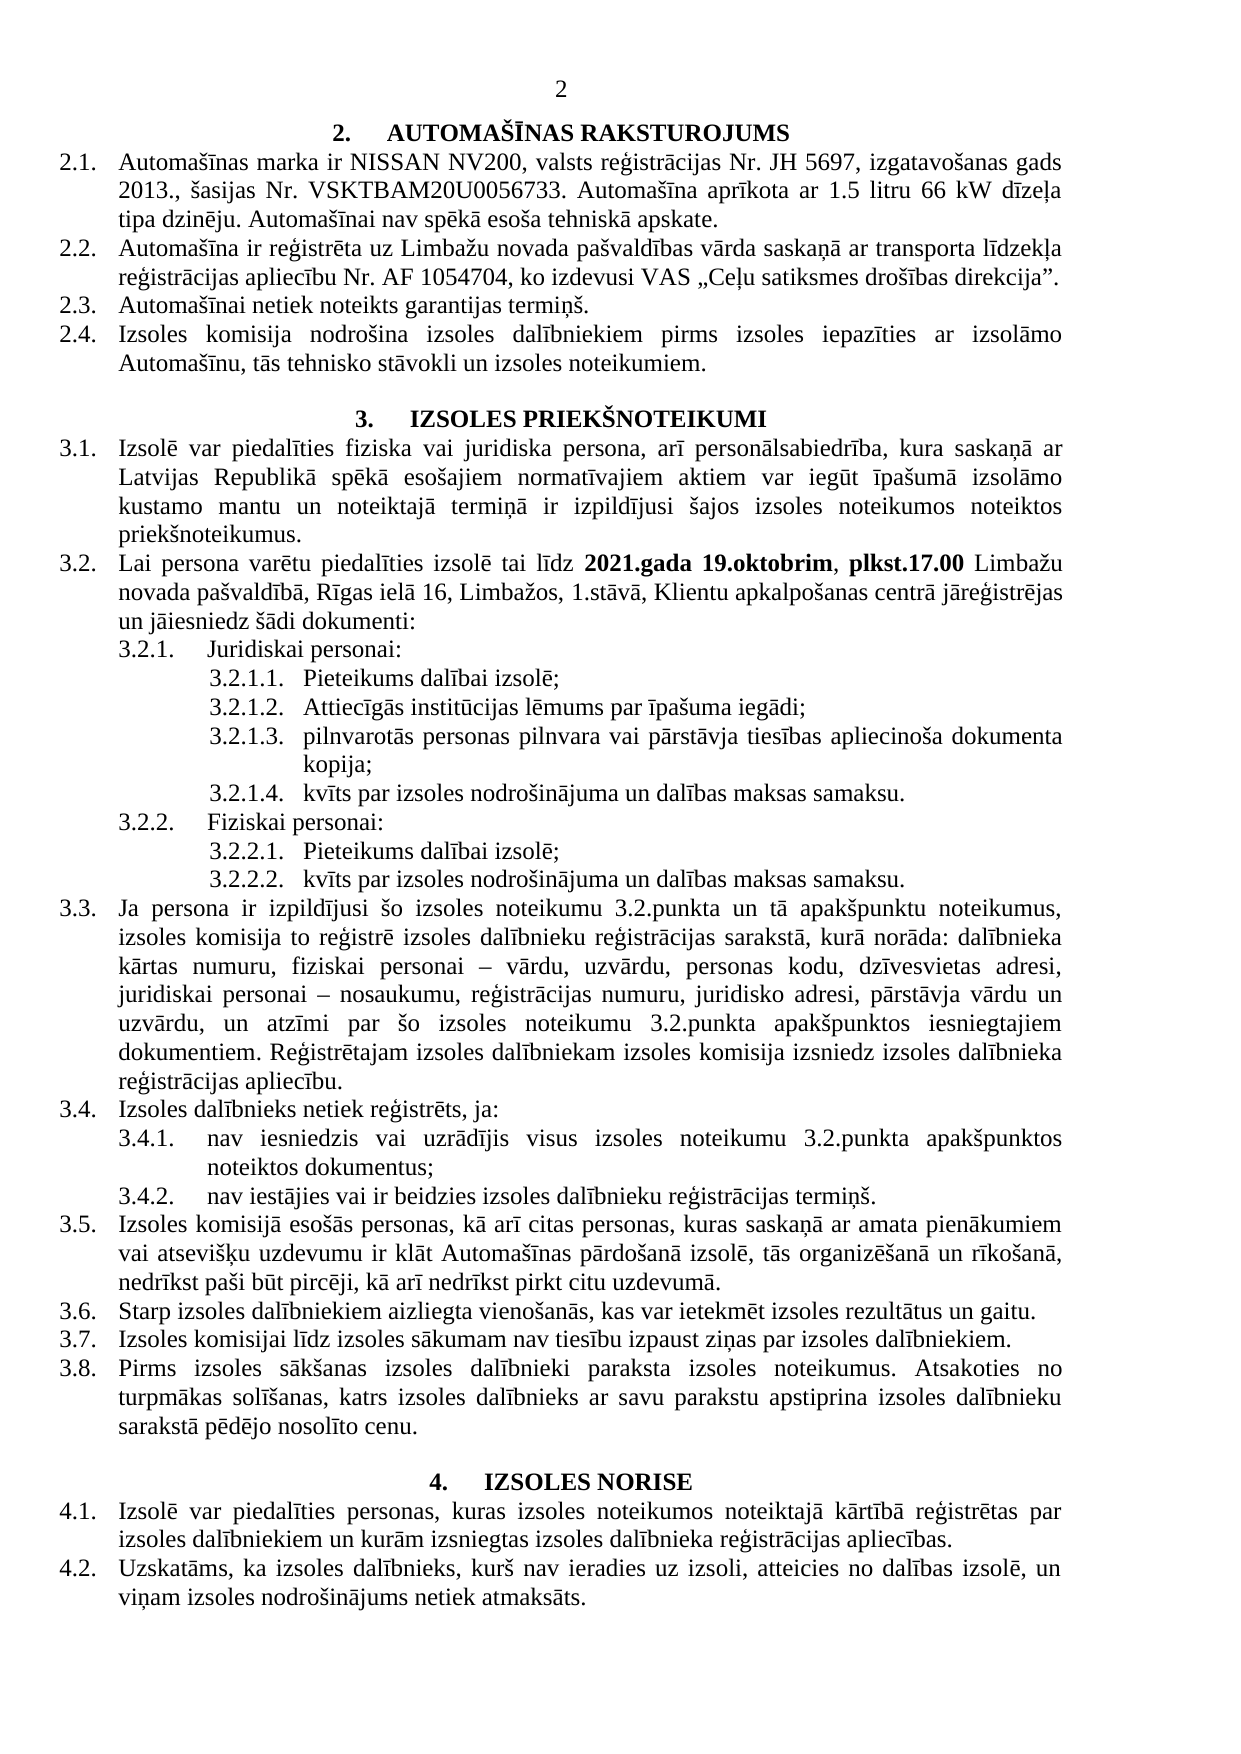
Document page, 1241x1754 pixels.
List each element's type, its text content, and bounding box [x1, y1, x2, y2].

list Juridiskai personai: [118, 634, 1063, 663]
list Pieteikums dalībai izsolē; [209, 663, 1063, 692]
list Izsoles NORISE [59, 1467, 1063, 1496]
list Izsoles komisijai līdz izsoles sākumam nav tiesību izpaust ziņas par izsoles dalībniekiem. [59, 1324, 1063, 1353]
list pilnvarotās personas pilnvara vai pārstāvja tiesības apliecinoša dokumenta kopija; [209, 721, 1063, 778]
list nav iestājies vai ir beidzies izsoles dalībnieku reģistrācijas termiņš. [118, 1181, 1063, 1209]
list Uzskatāms, ka izsoles dalībnieks, kurš nav ieradies uz izsoli, atteicies no dalības izsolē, un viņam izsoles nodrošinājums netiek atmaksāts. [59, 1553, 1063, 1611]
list IZSOLES PRIEKŠNOTEIKUMI [59, 404, 1063, 433]
list Attiecīgās institūcijas lēmums par īpašuma iegādi; [209, 692, 1063, 721]
list kvīts par izsoles nodrošinājuma un dalības maksas samaksu. [209, 778, 1063, 807]
list Lai persona varētu piedalīties izsolē tai līdz 2021.gada 19.oktobrim, plkst.17.00 Limbažu novada pašvaldībā, Rīgas ielā 16, Limbažos, 1.stāvā, Klientu apkalpošanas centrā jāreģistrējas un jāiesniedz šādi dokumenti: [59, 548, 1063, 634]
list Izsoles dalībnieks netiek reģistrēts, ja: [59, 1094, 1063, 1123]
list Starp izsoles dalībniekiem aizliegta vienošanās, kas var ietekmēt izsoles rezultātus un gaitu. [59, 1296, 1063, 1324]
list Pirms izsoles sākšanas izsoles dalībnieki paraksta izsoles noteikumus. Atsakoties no turpmākas solīšanas, katrs izsoles dalībnieks ar savu parakstu apstiprina izsoles dalībnieku sarakstā pēdējo nosolīto cenu. [59, 1353, 1063, 1439]
list nav iesniedzis vai uzrādījis visus izsoles noteikumu 3.2.punkta apakšpunktos noteiktos dokumentus; [118, 1123, 1063, 1181]
list Automašīnai netiek noteikts garantijas termiņš. [59, 291, 1063, 319]
list Izsoles komisijā esošās personas, kā arī citas personas, kuras saskaņā ar amata pienākumiem vai atsevišķu uzdevumu ir klāt Automašīnas pārdošanā izsolē, tās organizēšanā un rīkošanā, nedrīkst paši būt pircēji, kā arī nedrīkst pirkt citu uzdevumā. [59, 1209, 1063, 1296]
list Ja persona ir izpildījusi šo izsoles noteikumu 3.2.punkta un tā apakšpunktu noteikumus, izsoles komisija to reģistrē izsoles dalībnieku reģistrācijas sarakstā, kurā norāda: dalībnieka kārtas numuru, fiziskai personai – vārdu, uzvārdu, personas kodu, dzīvesvietas adresi, juridiskai personai – nosaukumu, reģistrācijas numuru, juridisko adresi, pārstāvja vārdu un uzvārdu, un atzīmi par šo izsoles noteikumu 3.2.punkta apakšpunktos iesniegtajiem dokumentiem. Reģistrētajam izsoles dalībniekam izsoles komisija izsniedz izsoles dalībnieka reģistrācijas apliecību. [59, 893, 1063, 1094]
list Izsoles komisija nodrošina izsoles dalībniekiem pirms izsoles iepazīties ar izsolāmo Automašīnu, tās tehnisko stāvokli un izsoles noteikumiem. [59, 319, 1063, 377]
list kvīts par izsoles nodrošinājuma un dalības maksas samaksu. [209, 864, 1063, 893]
list Automašīna ir reģistrēta uz Limbažu novada pašvaldības vārda saskaņā ar transporta līdzekļa reģistrācijas apliecību Nr. AF 1054704, ko izdevusi VAS „Ceļu satiksmes drošības direkcija”. [59, 233, 1063, 291]
list Izsolē var piedalīties fiziska vai juridiska persona, arī personālsabiedrība, kura saskaņā ar Latvijas Republikā spēkā esošajiem normatīvajiem aktiem var iegūt īpašumā izsolāmo kustamo mantu un noteiktajā termiņā ir izpildījusi šajos izsoles noteikumos noteiktos priekšnoteikumus. [59, 433, 1063, 548]
list AUTOMAŠĪNAS raksturojums [59, 118, 1063, 147]
list Automašīnas marka ir NISSAN NV200, valsts reģistrācijas Nr. JH 5697, izgatavošanas gads 2013., šasijas Nr. VSKTBAM20U0056733. Automašīna aprīkota ar 1.5 litru 66 kW dīzeļa tipa dzinēju. Automašīnai nav spēkā esoša tehniskā apskate. [59, 147, 1063, 233]
list Pieteikums dalībai izsolē; [209, 836, 1063, 864]
list Fiziskai personai: [118, 807, 1063, 836]
list Izsolē var piedalīties personas, kuras izsoles noteikumos noteiktajā kārtībā reģistrētas par izsoles dalībniekiem un kurām izsniegtas izsoles dalībnieka reģistrācijas apliecības. [59, 1496, 1063, 1553]
